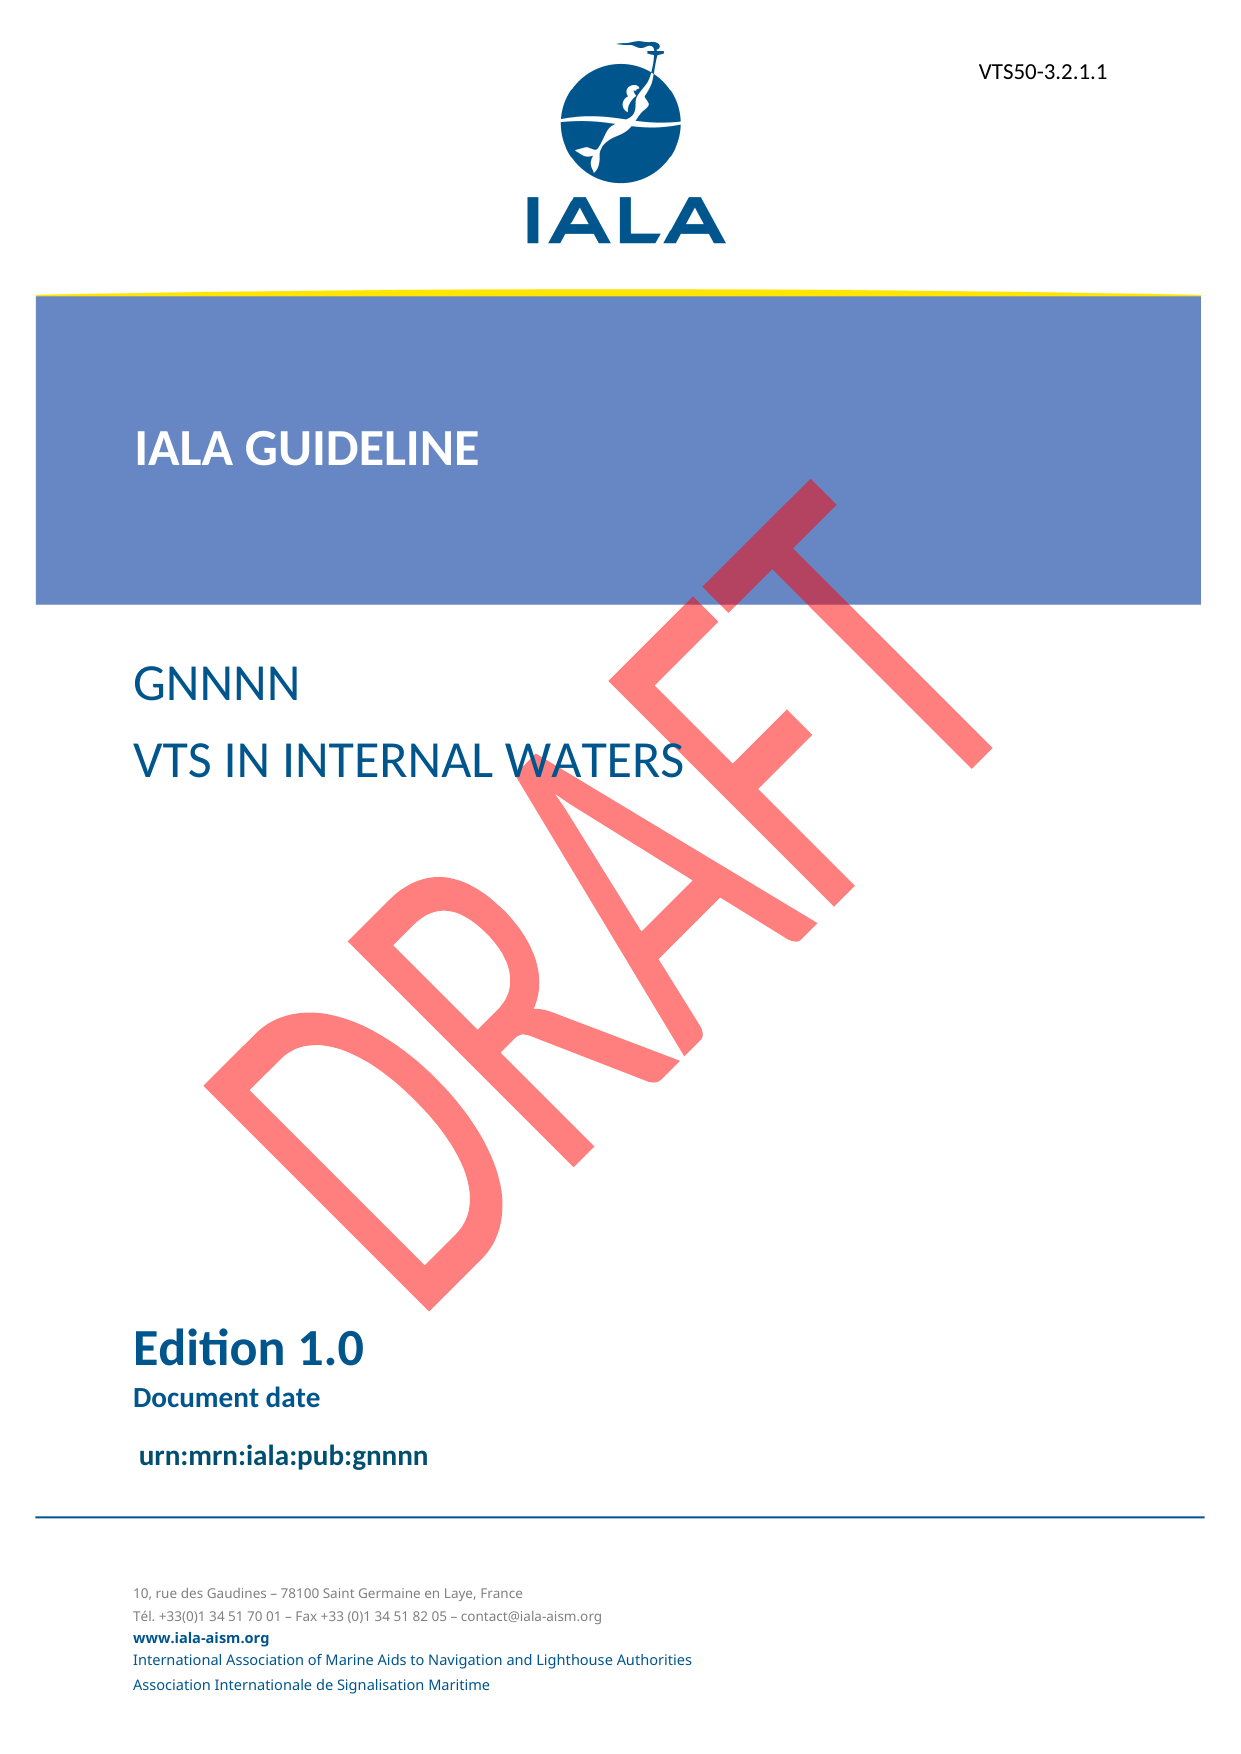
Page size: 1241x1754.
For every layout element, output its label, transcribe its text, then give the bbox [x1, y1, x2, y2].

picture [702, 604, 817, 616]
text Document date [133, 1379, 1107, 1414]
text VTS in inTERNAL waters [133, 736, 1107, 788]
text urn:mrn:iala:pub:gnnnn [133, 1437, 1107, 1473]
text Gnnnn [133, 649, 1107, 713]
picture [0, 29, 1240, 616]
table_header IALA Guideline [40, 297, 1014, 604]
text Edition 1.0 [133, 1315, 1107, 1379]
